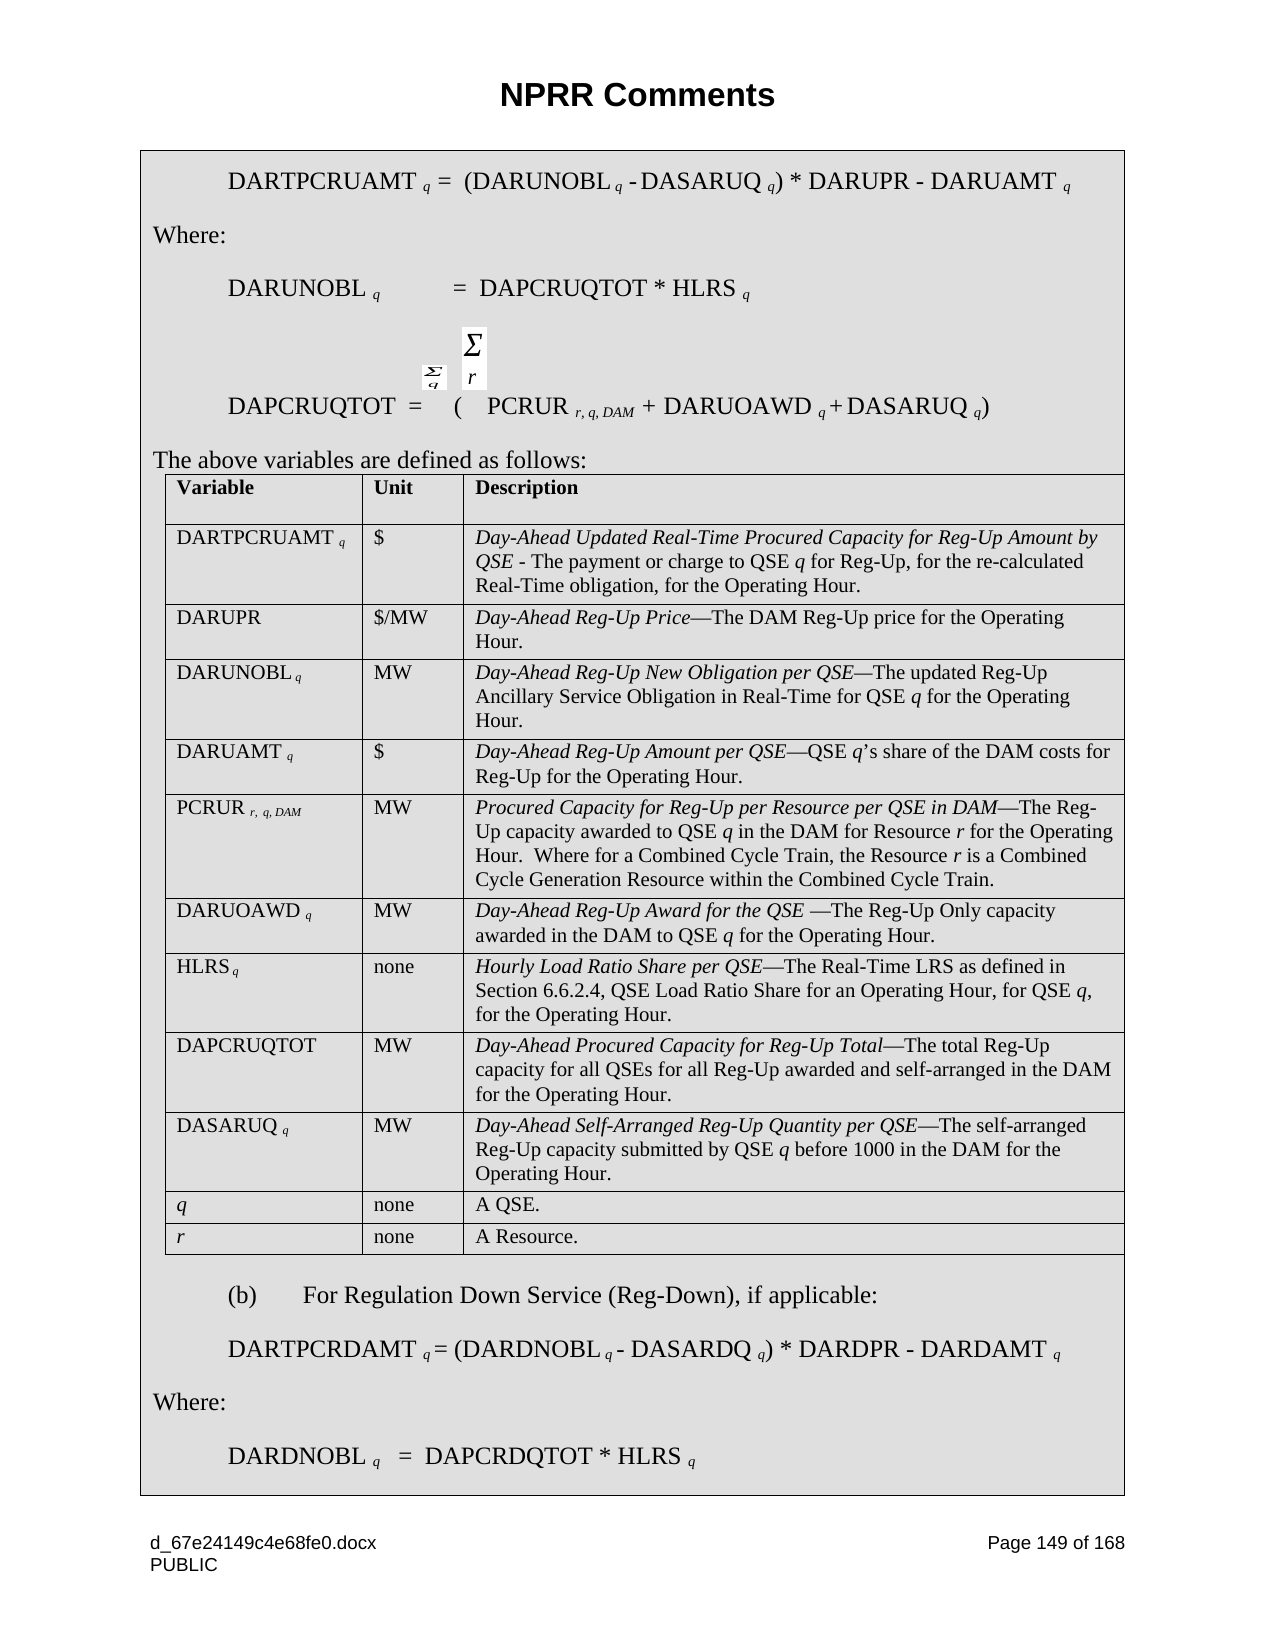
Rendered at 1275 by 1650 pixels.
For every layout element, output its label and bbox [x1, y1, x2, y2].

table_header [141, 151, 1124, 1495]
